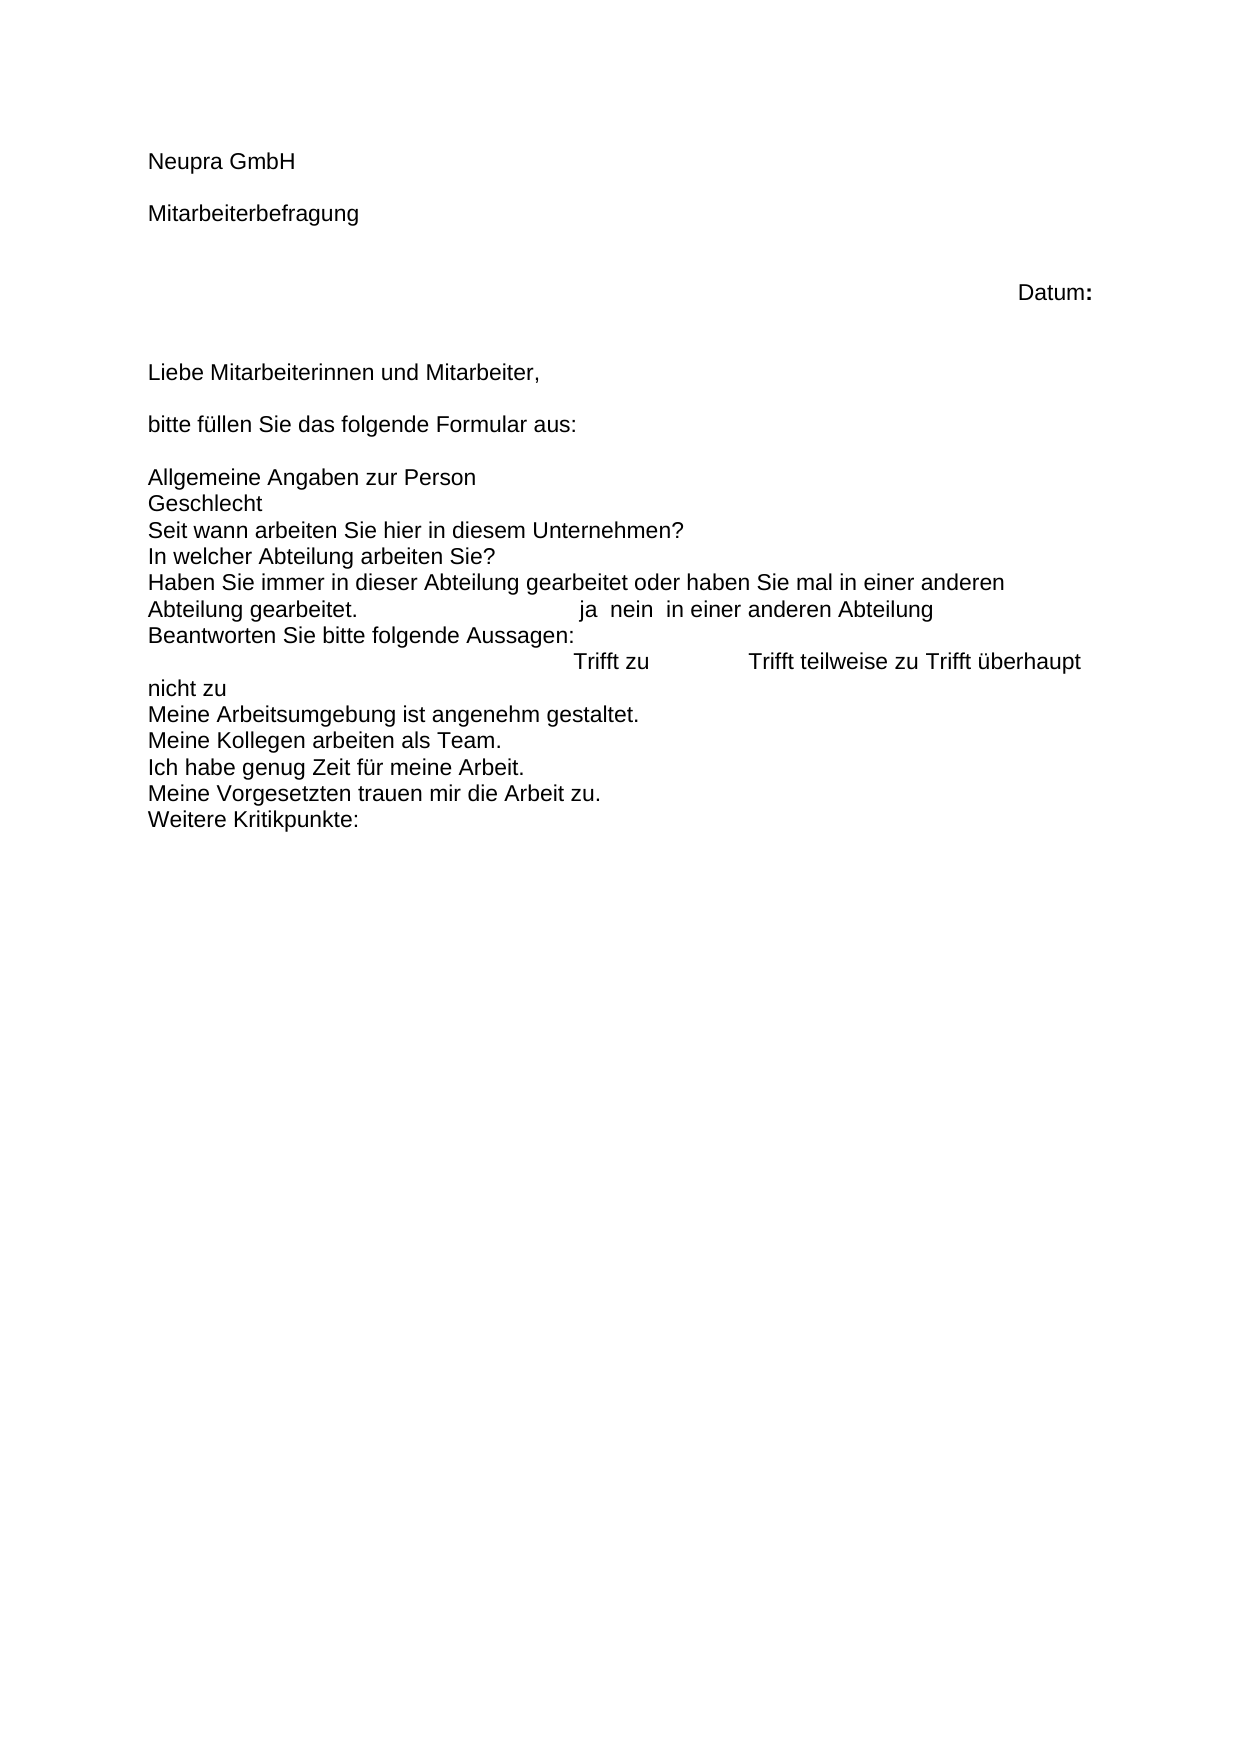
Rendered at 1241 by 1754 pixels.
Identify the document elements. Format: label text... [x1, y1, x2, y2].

text Liebe Mitarbeiterinnen und Mitarbeiter, [148, 358, 1093, 385]
text Allgemeine Angaben zur Person [148, 464, 1093, 490]
text Geschlecht [148, 490, 1093, 517]
text Haben Sie immer in dieser Abteilung gearbeitet oder haben Sie mal in einer anderen Abteilung gearbeitet. ja nein in einer anderen Abteilung [148, 569, 1093, 622]
text Neupra GmbH [148, 148, 1093, 174]
text In welcher Abteilung arbeiten Sie? [148, 543, 1093, 569]
text Trifft zu Trifft teilweise zu Trifft überhaupt nicht zu [148, 648, 1093, 701]
text Seit wann arbeiten Sie hier in diesem Unternehmen? [148, 517, 1093, 543]
text Datum: [148, 279, 1093, 306]
text Meine Kollegen arbeiten als Team. [148, 727, 1093, 754]
text Beantworten Sie bitte folgende Aussagen: [148, 622, 1093, 648]
text Ich habe genug Zeit für meine Arbeit. [148, 754, 1093, 780]
text Mitarbeiterbefragung [148, 200, 1093, 227]
text Meine Vorgesetzten trauen mir die Arbeit zu. [148, 780, 1093, 806]
text bitte füllen Sie das folgende Formular aus: [148, 411, 1093, 437]
text Weitere Kritikpunkte: [148, 806, 1093, 833]
text Meine Arbeitsumgebung ist angenehm gestaltet. [148, 701, 1093, 727]
